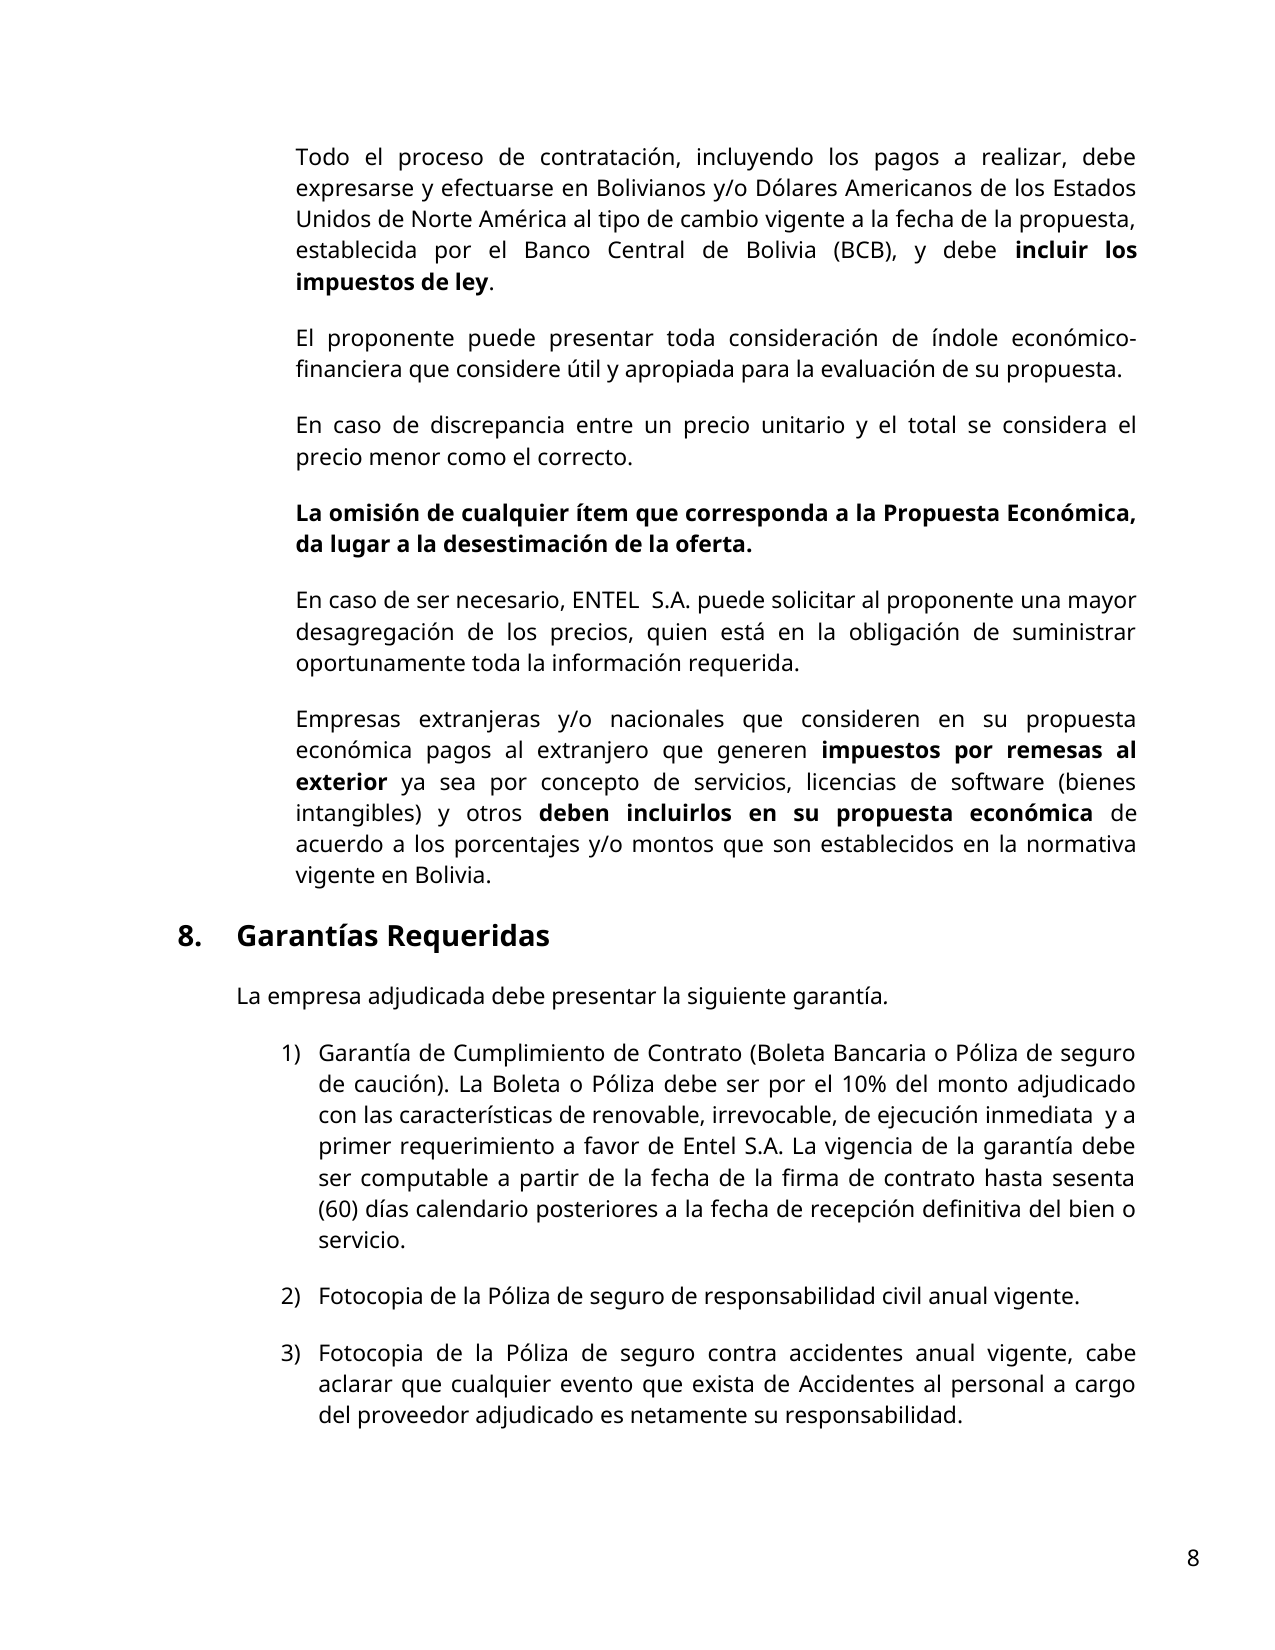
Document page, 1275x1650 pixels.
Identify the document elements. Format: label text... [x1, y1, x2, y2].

list Fotocopia de la Póliza de seguro contra accidentes anual vigente, cabe aclarar que cualquier evento que exista de Accidentes al personal a cargo del proveedor adjudicado es netamente su responsabilidad. [281, 1336, 1137, 1430]
text En caso de discrepancia entre un precio unitario y el total se considera el precio menor como el correcto. [295, 409, 1137, 472]
list Garantías Requeridas [177, 916, 1137, 955]
text El proponente puede presentar toda consideración de índole económico-financiera que considere útil y apropiada para la evaluación de su propuesta. [295, 322, 1137, 384]
text Todo el proceso de contratación, incluyendo los pagos a realizar, debe expresarse y efectuarse en Bolivianos y/o Dólares Americanos de los Estados Unidos de Norte América al tipo de cambio vigente a la fecha de la propuesta, establecida por el Banco Central de Bolivia (BCB), y debe incluir los impuestos de ley. [295, 141, 1137, 297]
text La empresa adjudicada debe presentar la siguiente garantía. [236, 980, 1137, 1011]
text En caso de ser necesario, ENTEL S.A. puede solicitar al proponente una mayor desagregación de los precios, quien está en la obligación de suministrar oportunamente toda la información requerida. [295, 584, 1137, 678]
text Empresas extranjeras y/o nacionales que consideren en su propuesta económica pagos al extranjero que generen impuestos por remesas al exterior ya sea por concepto de servicios, licencias de software (bienes intangibles) y otros deben incluirlos en su propuesta económica de acuerdo a los porcentajes y/o montos que son establecidos en la normativa vigente en Bolivia. [295, 703, 1137, 891]
list Garantía de Cumplimiento de Contrato (Boleta Bancaria o Póliza de seguro de caución). La Boleta o Póliza debe ser por el 10% del monto adjudicado con las características de renovable, irrevocable, de ejecución inmediata y a primer requerimiento a favor de Entel S.A. La vigencia de la garantía debe ser computable a partir de la fecha de la firma de contrato hasta sesenta (60) días calendario posteriores a la fecha de recepción definitiva del bien o servicio. [281, 1036, 1137, 1255]
list Fotocopia de la Póliza de seguro de responsabilidad civil anual vigente. [281, 1280, 1137, 1311]
text La omisión de cualquier ítem que corresponda a la Propuesta Económica, da lugar a la desestimación de la oferta. [295, 497, 1137, 559]
